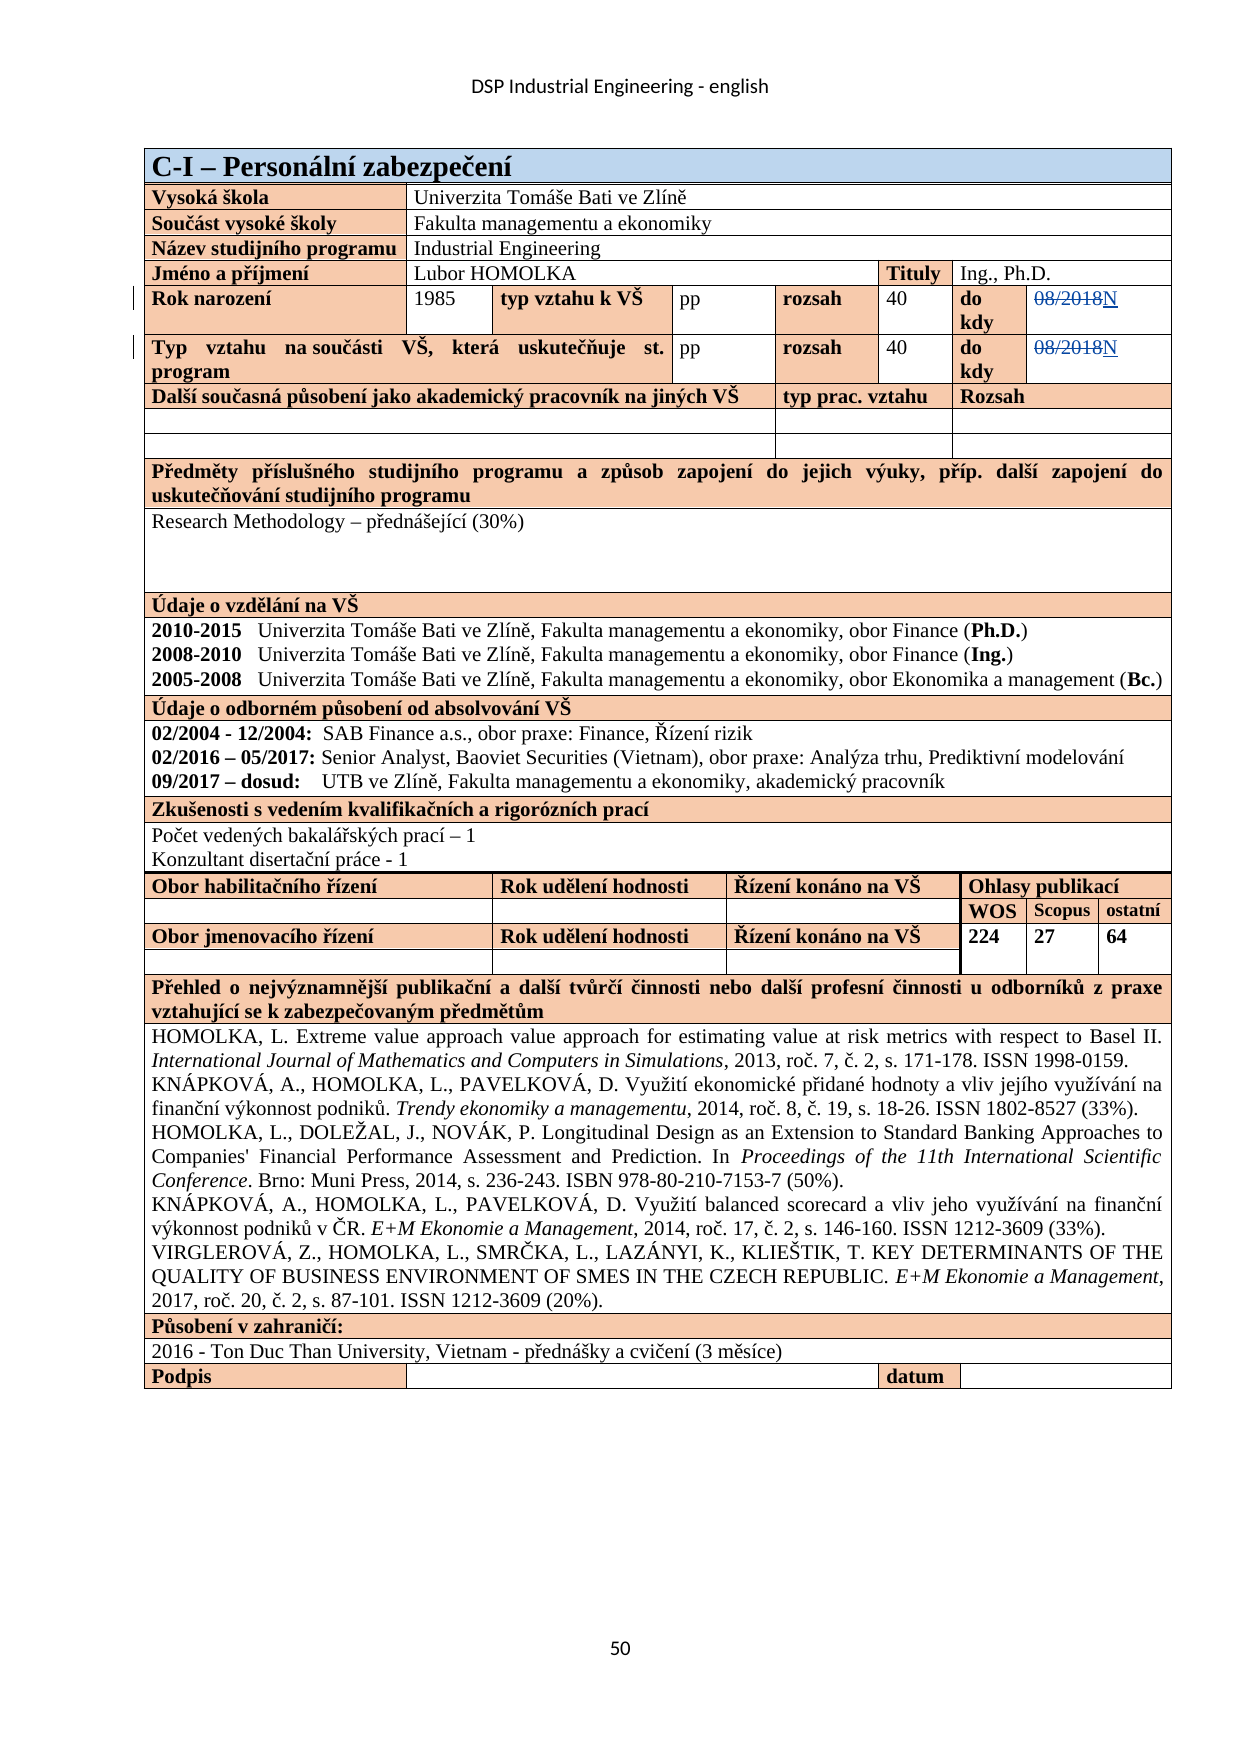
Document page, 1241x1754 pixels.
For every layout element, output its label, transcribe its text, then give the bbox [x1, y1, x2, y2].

table_cell ostatní [1099, 899, 1171, 923]
table_cell [145, 409, 775, 433]
table_cell Typ vztahu na součásti VŠ, která uskutečňuje st. program [145, 335, 672, 383]
table_cell [145, 950, 492, 973]
table_cell Působení v zahraničí: [145, 1314, 1171, 1338]
table_cell WOS [962, 899, 1026, 923]
table_cell 2016 - Ton Duc Than University, Vietnam - přednášky a cvičení (3 měsíce) [145, 1339, 1171, 1363]
table_cell Počet vedených bakalářských prací – 1 Konzultant disertační práce - 1 [145, 823, 1171, 871]
table_cell [776, 409, 952, 433]
table_cell [727, 950, 959, 973]
table_cell do kdy [953, 286, 1026, 334]
table_cell [493, 950, 726, 973]
table_cell Rok udělení hodnosti [493, 924, 726, 948]
table_cell Jméno a příjmení [145, 261, 406, 285]
table_cell 2010-2015 Univerzita Tomáše Bati ve Zlíně, Fakulta managementu a ekonomiky, obor Finance (Ph.D.) 2008-2010 Univerzita Tomáše Bati ve Zlíně, Fakulta managementu a ekonomiky, obor Finance (Ing.) 2005-2008 Univerzita Tomáše Bati ve Zlíně, Fakulta managementu a ekonomiky, obor Ekonomika a management (Bc.) [145, 618, 1171, 695]
table_cell Lubor HOMOLKA [407, 261, 878, 285]
table_cell [953, 434, 1171, 458]
table_cell Zkušenosti s vedením kvalifikačních a rigorózních prací [145, 797, 1171, 822]
table_cell Rok narození [145, 286, 406, 334]
table_cell Research Methodology – přednášející (30%) [145, 509, 1171, 592]
table_cell pp [673, 286, 775, 334]
table_cell Univerzita Tomáše Bati ve Zlíně [407, 185, 1171, 209]
table_cell Ohlasy publikací [962, 874, 1171, 898]
table_cell Fakulta managementu a ekonomiky [407, 210, 1171, 234]
table_cell Scopus [1027, 899, 1098, 923]
table_cell Předměty příslušného studijního programu a způsob zapojení do jejich výuky, příp. další zapojení do uskutečňování studijního programu [145, 459, 1171, 507]
table_cell Tituly [879, 261, 952, 285]
table_cell Název studijního programu [145, 236, 406, 259]
table_cell pp [673, 335, 775, 383]
table_cell 1985 [407, 286, 492, 334]
table_cell Řízení konáno na VŠ [727, 924, 959, 948]
table_cell [727, 899, 959, 923]
table_cell [1027, 335, 1171, 383]
table_cell [407, 1364, 878, 1388]
table_cell Vysoká škola [145, 185, 406, 209]
table_cell Údaje o odborném působení od absolvování VŠ [145, 696, 1171, 720]
table_cell 27 [1027, 924, 1098, 973]
table_cell Obor habilitačního řízení [145, 874, 492, 898]
table_cell Industrial Engineering [407, 236, 1171, 259]
table_cell datum [879, 1364, 960, 1388]
table_cell [776, 434, 952, 458]
table_cell [953, 409, 1171, 433]
table_cell Řízení konáno na VŠ [727, 874, 959, 898]
table_cell Další současná působení jako akademický pracovník na jiných VŠ [145, 384, 775, 408]
table_cell [1027, 286, 1171, 334]
table_cell Podpis [145, 1364, 406, 1388]
table_cell Rok udělení hodnosti [493, 874, 726, 898]
table_cell [145, 434, 775, 458]
table_cell rozsah [776, 335, 878, 383]
table_cell [145, 899, 492, 923]
table_cell Obor jmenovacího řízení [145, 924, 492, 948]
table_cell 64 [1099, 924, 1171, 973]
table_cell HOMOLKA, L. Extreme value approach value approach for estimating value at risk metrics with respect to Basel II. International Journal of Mathematics and Computers in Simulations, 2013, roč. 7, č. 2, s. 171-178. ISSN 1998-0159. KNÁPKOVÁ, A., HOMOLKA, L., PAVELKOVÁ, D. Využití ekonomické přidané hodnoty a vliv jejího využívání na finanční výkonnost podniků. Trendy ekonomiky a managementu, 2014, roč. 8, č. 19, s. 18-26. ISSN 1802-8527 (33%). HOMOLKA, L., DOLEŽAL, J., NOVÁK, P. Longitudinal Design as an Extension to Standard Banking Approaches to Companies' Financial Performance Assessment and Prediction. In Proceedings of the 11th International Scientific Conference. Brno: Muni Press, 2014, s. 236-243. ISBN 978-80-210-7153-7 (50%). KNÁPKOVÁ, A., HOMOLKA, L., PAVELKOVÁ, D. Využití balanced scorecard a vliv jeho využívání na finanční výkonnost podniků v ČR. E+M Ekonomie a Management, 2014, roč. 17, č. 2, s. 146-160. ISSN 1212-3609 (33%). VIRGLEROVÁ, Z., HOMOLKA, L., SMRČKA, L., LAZÁNYI, K., KLIEŠTIK, T. KEY DETERMINANTS OF THE QUALITY OF BUSINESS ENVIRONMENT OF SMES IN THE CZECH REPUBLIC. E+M Ekonomie a Management, 2017, roč. 20, č. 2, s. 87-101. ISSN 1212-3609 (20%). [145, 1024, 1171, 1312]
table_cell Součást vysoké školy [145, 210, 406, 234]
table_cell [493, 899, 726, 923]
table_cell Údaje o vzdělání na VŠ [145, 593, 1171, 617]
table_cell 40 [879, 286, 952, 334]
table_cell typ prac. vztahu [776, 384, 952, 408]
table_cell Přehled o nejvýznamnější publikační a další tvůrčí činnosti nebo další profesní činnosti u odborníků z praxe vztahující se k zabezpečovaným předmětům [145, 975, 1171, 1023]
table_cell 224 [962, 924, 1026, 973]
table_cell 40 [879, 335, 952, 383]
table_cell rozsah [776, 286, 878, 334]
table_header C-I – Personální zabezpečení [145, 149, 1171, 182]
table_cell do kdy [953, 335, 1026, 383]
table_cell 02/2004 - 12/2004: SAB Finance a.s., obor praxe: Finance, Řízení rizik 02/2016 – 05/2017: Senior Analyst, Baoviet Securities (Vietnam), obor praxe: Analýza trhu, Prediktivní modelování 09/2017 – dosud: UTB ve Zlíně, Fakulta managementu a ekonomiky, akademický pracovník [145, 721, 1171, 796]
table_cell [961, 1364, 1171, 1388]
table_cell Rozsah [953, 384, 1171, 408]
table_cell typ vztahu k VŠ [493, 286, 672, 334]
table_cell Ing., Ph.D. [953, 261, 1171, 285]
